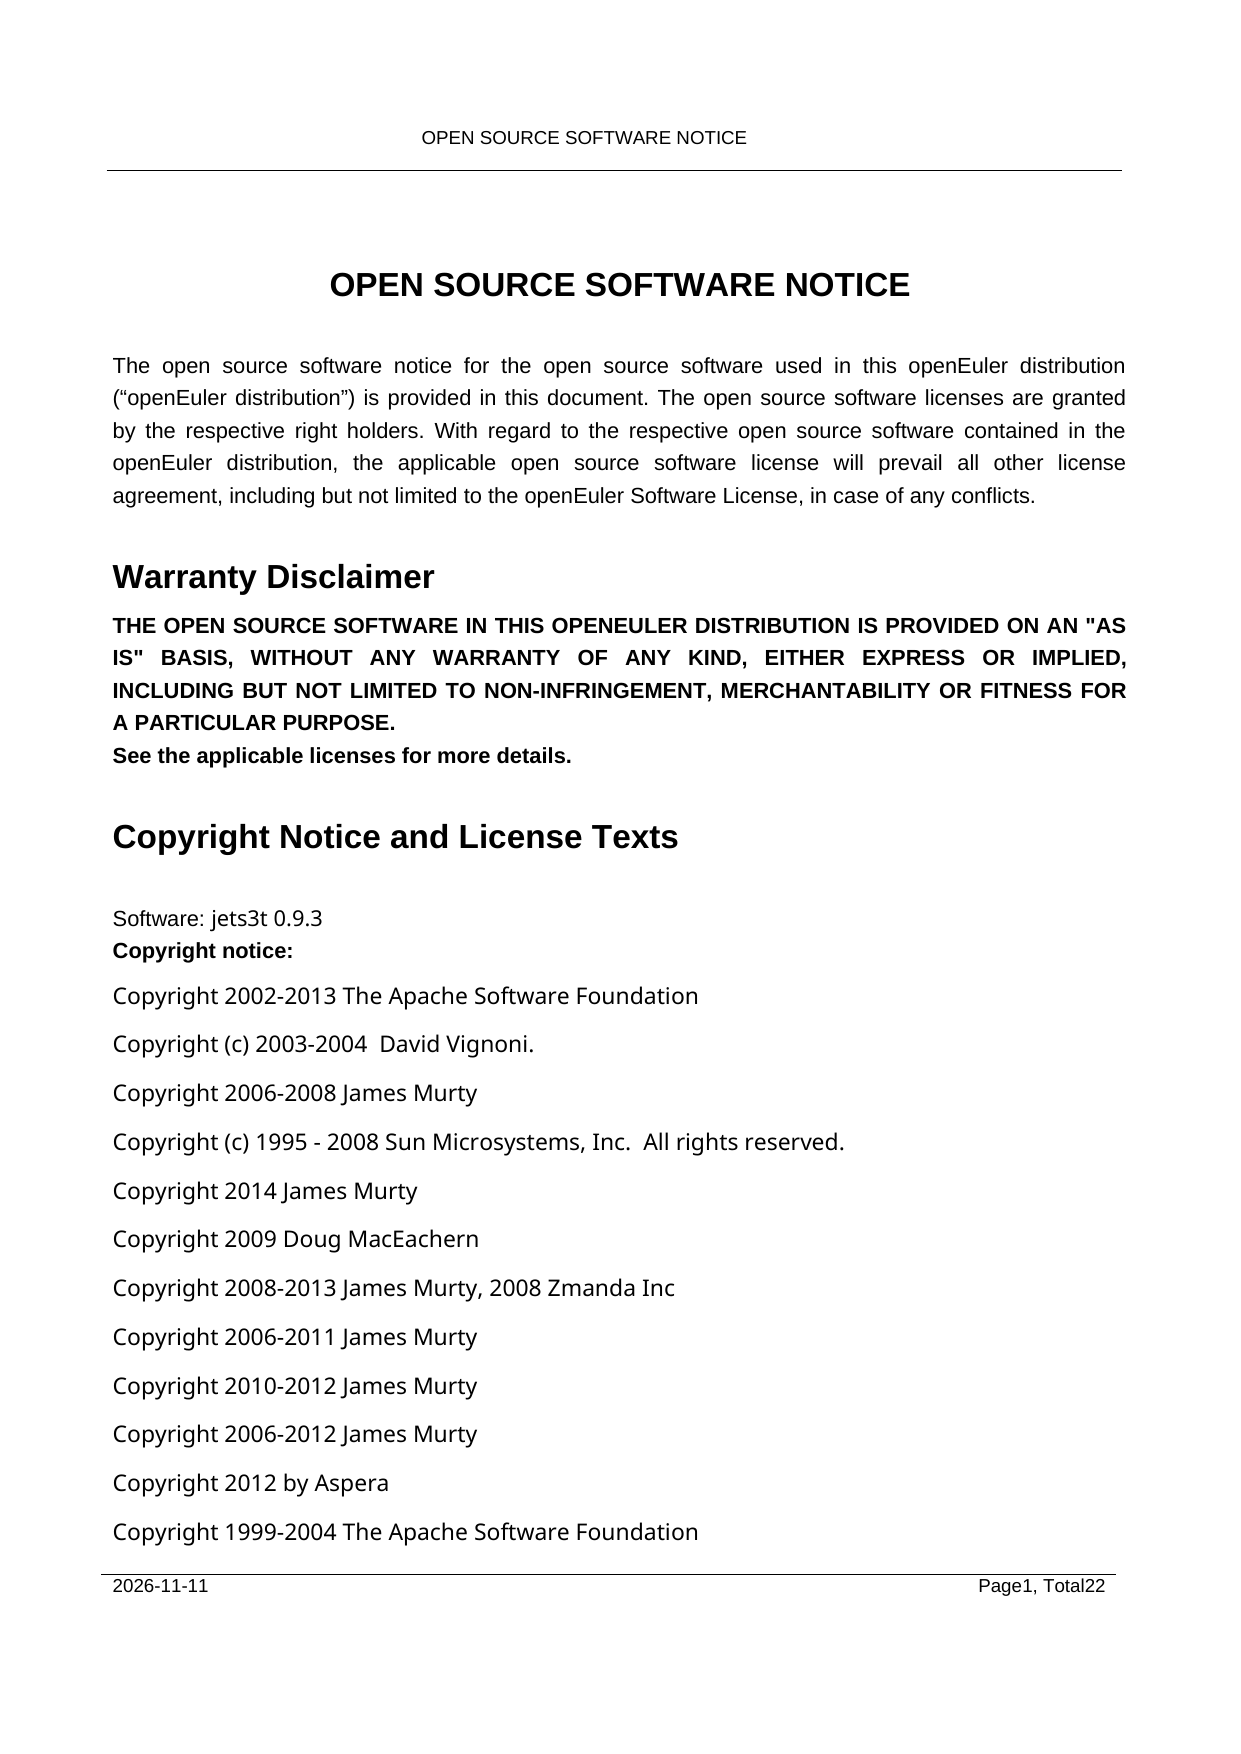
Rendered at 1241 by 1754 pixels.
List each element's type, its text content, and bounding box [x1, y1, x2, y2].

text Copyright notice: [112, 934, 1128, 966]
text Copyright Notice and License Texts [112, 804, 1128, 869]
text Software: jets3t 0.9.3 [112, 901, 1128, 934]
text The open source software notice for the open source software used in this openEuler distribution (“openEuler distribution”) is provided in this document. The open source software licenses are granted by the respective right holders. With regard to the respective open source software contained in the openEuler distribution, the applicable open source software license will prevail all other license agreement, including but not limited to the openEuler Software License, in case of any conflicts. [112, 349, 1128, 511]
text Warranty Disclaimer [112, 544, 1128, 609]
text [112, 979, 1128, 1548]
text THE OPEN SOURCE SOFTWARE IN THIS OPENEULER DISTRIBUTION IS PROVIDED ON AN "AS IS" BASIS, WITHOUT ANY WARRANTY OF ANY KIND, EITHER EXPRESS OR IMPLIED, INCLUDING BUT NOT LIMITED TO NON-INFRINGEMENT, MERCHANTABILITY OR FITNESS FOR A PARTICULAR PURPOSE. See the applicable licenses for more details. [112, 609, 1128, 771]
text OPEN SOURCE SOFTWARE NOTICE [112, 251, 1128, 316]
